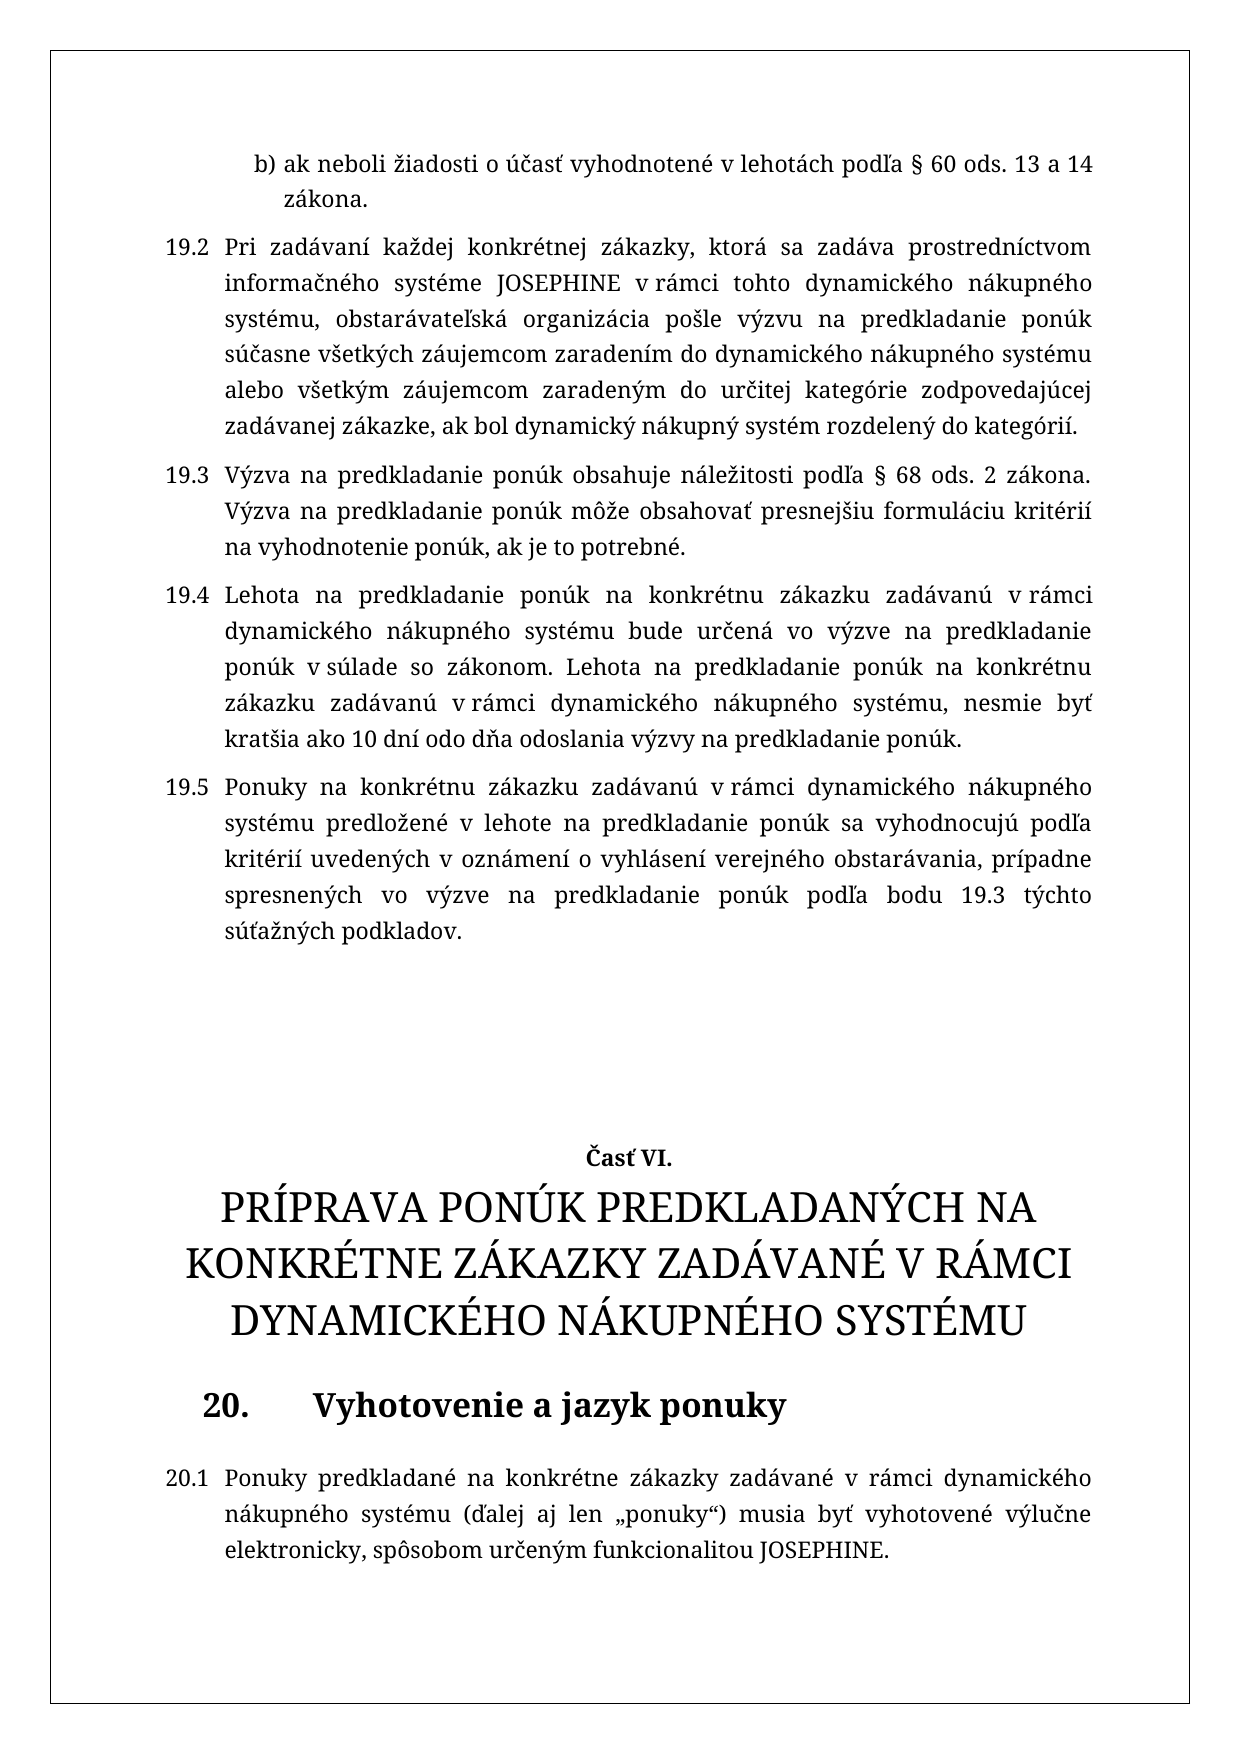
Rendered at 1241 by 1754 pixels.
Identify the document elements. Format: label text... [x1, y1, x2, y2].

text 20.1 Ponuky predkladané na konkrétne zákazky zadávané v rámci dynamického nákupného systému (ďalej aj len „ponuky“) musia byť vyhotovené výlučne elektronicky, spôsobom určeným funkcionalitou JOSEPHINE. [165, 1462, 1093, 1566]
text b) ak neboli žiadosti o účasť vyhodnotené v lehotách podľa § 60 ods. 13 a 14 zákona. [254, 147, 1093, 214]
text Časť VI. [165, 1141, 1093, 1173]
subtitle Vyhotovenie a jazyk ponuky [203, 1382, 1093, 1427]
text 19.4 Lehota na predkladanie ponúk na konkrétnu zákazku zadávanú v rámci dynamického nákupného systému bude určená vo výzve na predkladanie ponúk v súlade so zákonom. Lehota na predkladanie ponúk na konkrétnu zákazku zadávanú v rámci dynamického nákupného systému, nesmie byť kratšia ako 10 dní odo dňa odoslania výzvy na predkladanie ponúk. [165, 579, 1093, 754]
subtitle PRÍPRAVA PONÚK PREDKLADANÝCH NA KONKRÉTNE ZÁKAZKY ZADÁVANÉ V RÁMCI DYNAMICKÉHO NÁKUPNÉHO SYSTÉMU [165, 1177, 1093, 1348]
text 19.3 Výzva na predkladanie ponúk obsahuje náležitosti podľa § 68 ods. 2 zákona. Výzva na predkladanie ponúk môže obsahovať presnejšiu formuláciu kritérií na vyhodnotenie ponúk, ak je to potrebné. [165, 459, 1093, 562]
text 19.5 Ponuky na konkrétnu zákazku zadávanú v rámci dynamického nákupného systému predložené v lehote na predkladanie ponúk sa vyhodnocujú podľa kritérií uvedených v oznámení o vyhlásení verejného obstarávania, prípadne spresnených vo výzve na predkladanie ponúk podľa bodu 19.3 týchto súťažných podkladov. [165, 771, 1093, 946]
text 19.2 Pri zadávaní každej konkrétnej zákazky, ktorá sa zadáva prostredníctvom informačného systéme JOSEPHINE v rámci tohto dynamického nákupného systému, obstarávateľská organizácia pošle výzvu na predkladanie ponúk súčasne všetkých záujemcom zaradením do dynamického nákupného systému alebo všetkým záujemcom zaradeným do určitej kategórie zodpovedajúcej zadávanej zákazke, ak bol dynamický nákupný systém rozdelený do kategórií. [165, 231, 1093, 442]
